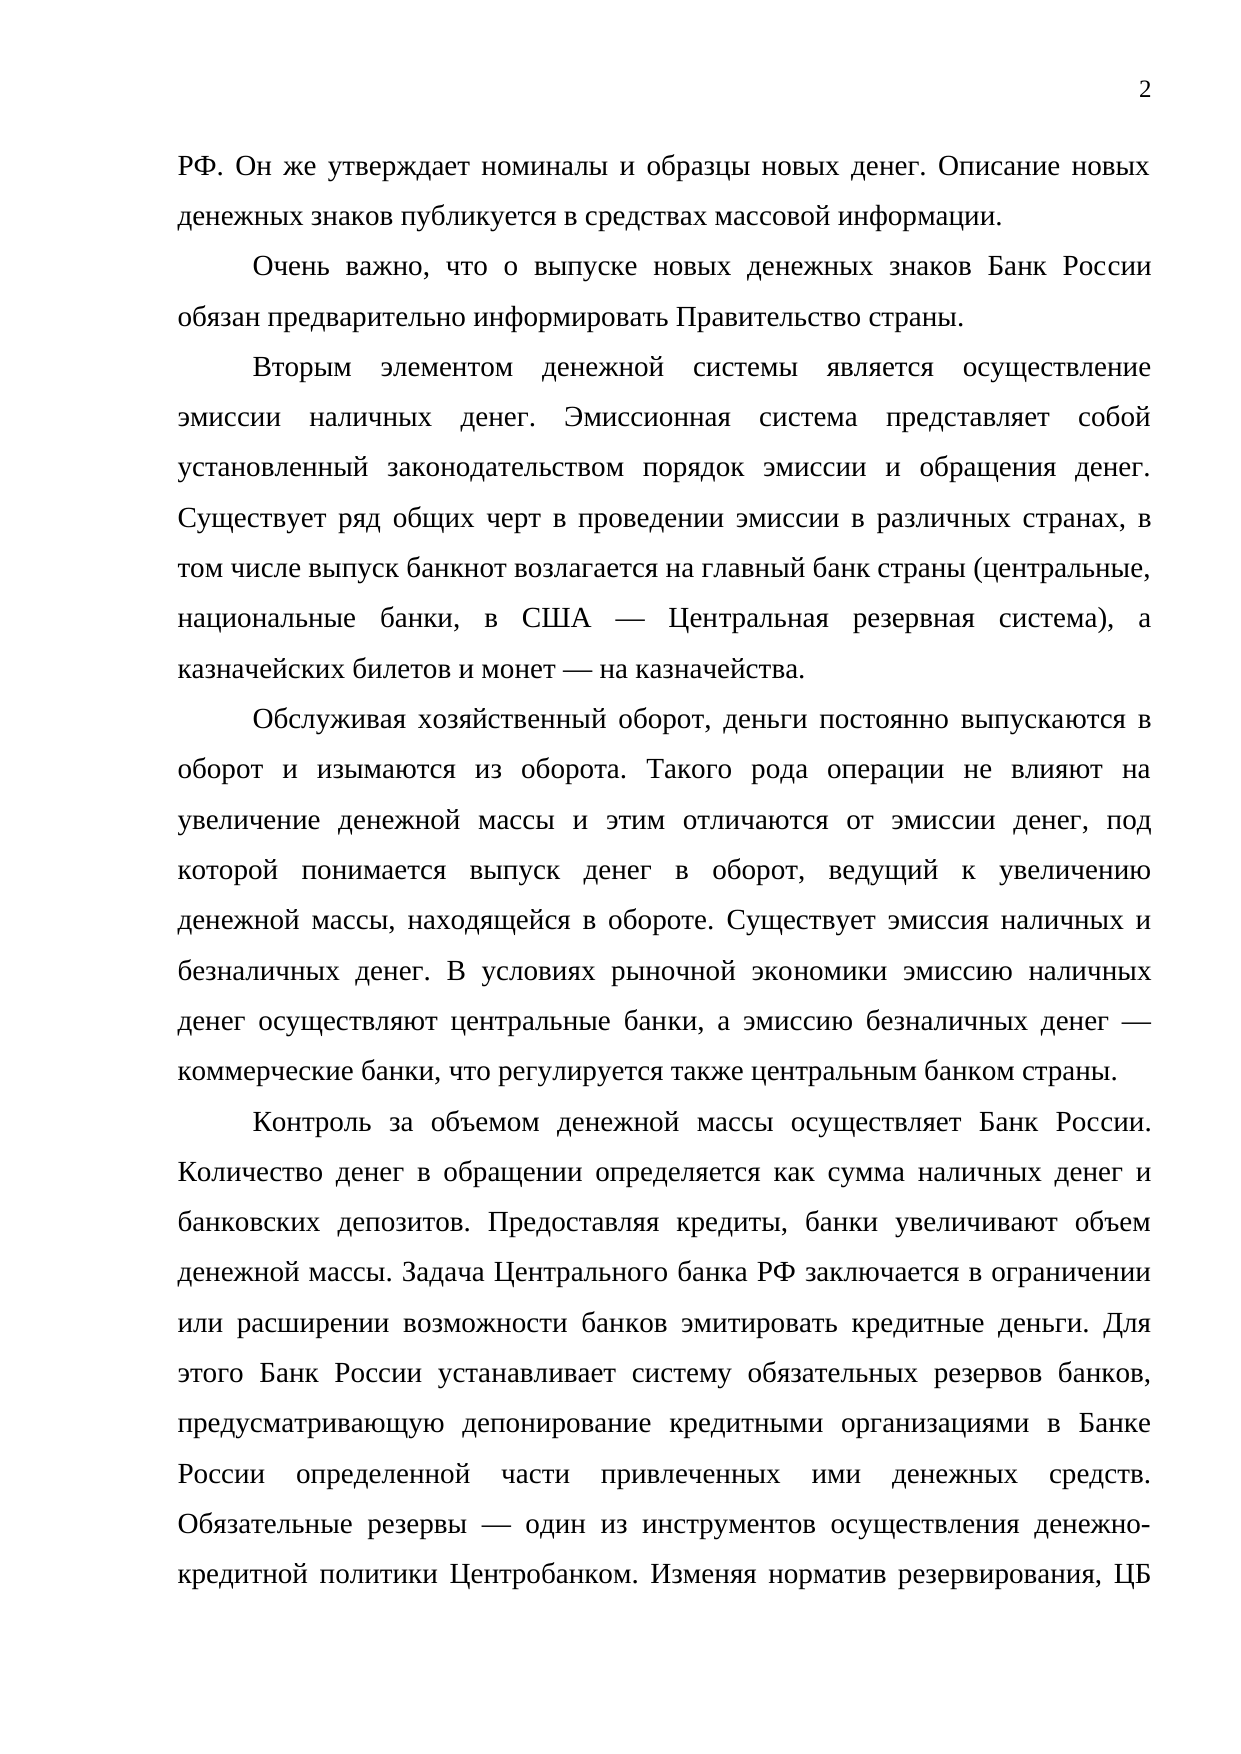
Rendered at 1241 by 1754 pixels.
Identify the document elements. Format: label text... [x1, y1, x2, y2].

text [177, 1104, 1152, 1590]
text Очень важно, что о выпуске новых денежных знаков Банк России обязан предварительно информировать Правительство страны. [177, 248, 1152, 332]
text Обслуживая хозяйственный оборот, деньги постоянно выпускаются в оборот и изымаются из оборота. Такого рода операции не влияют на увеличение денежной массы и этим отличаются от эмиссии денег, под которой понимается выпуск денег в оборот, ведущий к увеличению денежной массы, находящейся в обороте. Существует эмиссия наличных и безналичных денег. В условиях рыночной экономики эмиссию наличных денег осуществляют центральные банки, а эмиссию безналичных денег — коммерческие банки, что регулируется также центральным банком страны. [177, 701, 1152, 1087]
text Вторым элементом денежной системы является осуществление эмиссии наличных денег. Эмиссионная система представляет собой установленный законодательством порядок эмиссии и обращения денег. Существует ряд общих черт в проведении эмиссии в различных странах, в том числе выпуск банкнот возлагается на главный банк страны (центральные, национальные банки, в США — Центральная резервная система), а казначейских билетов и монет — на казначейства. [177, 349, 1152, 684]
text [177, 148, 1152, 232]
